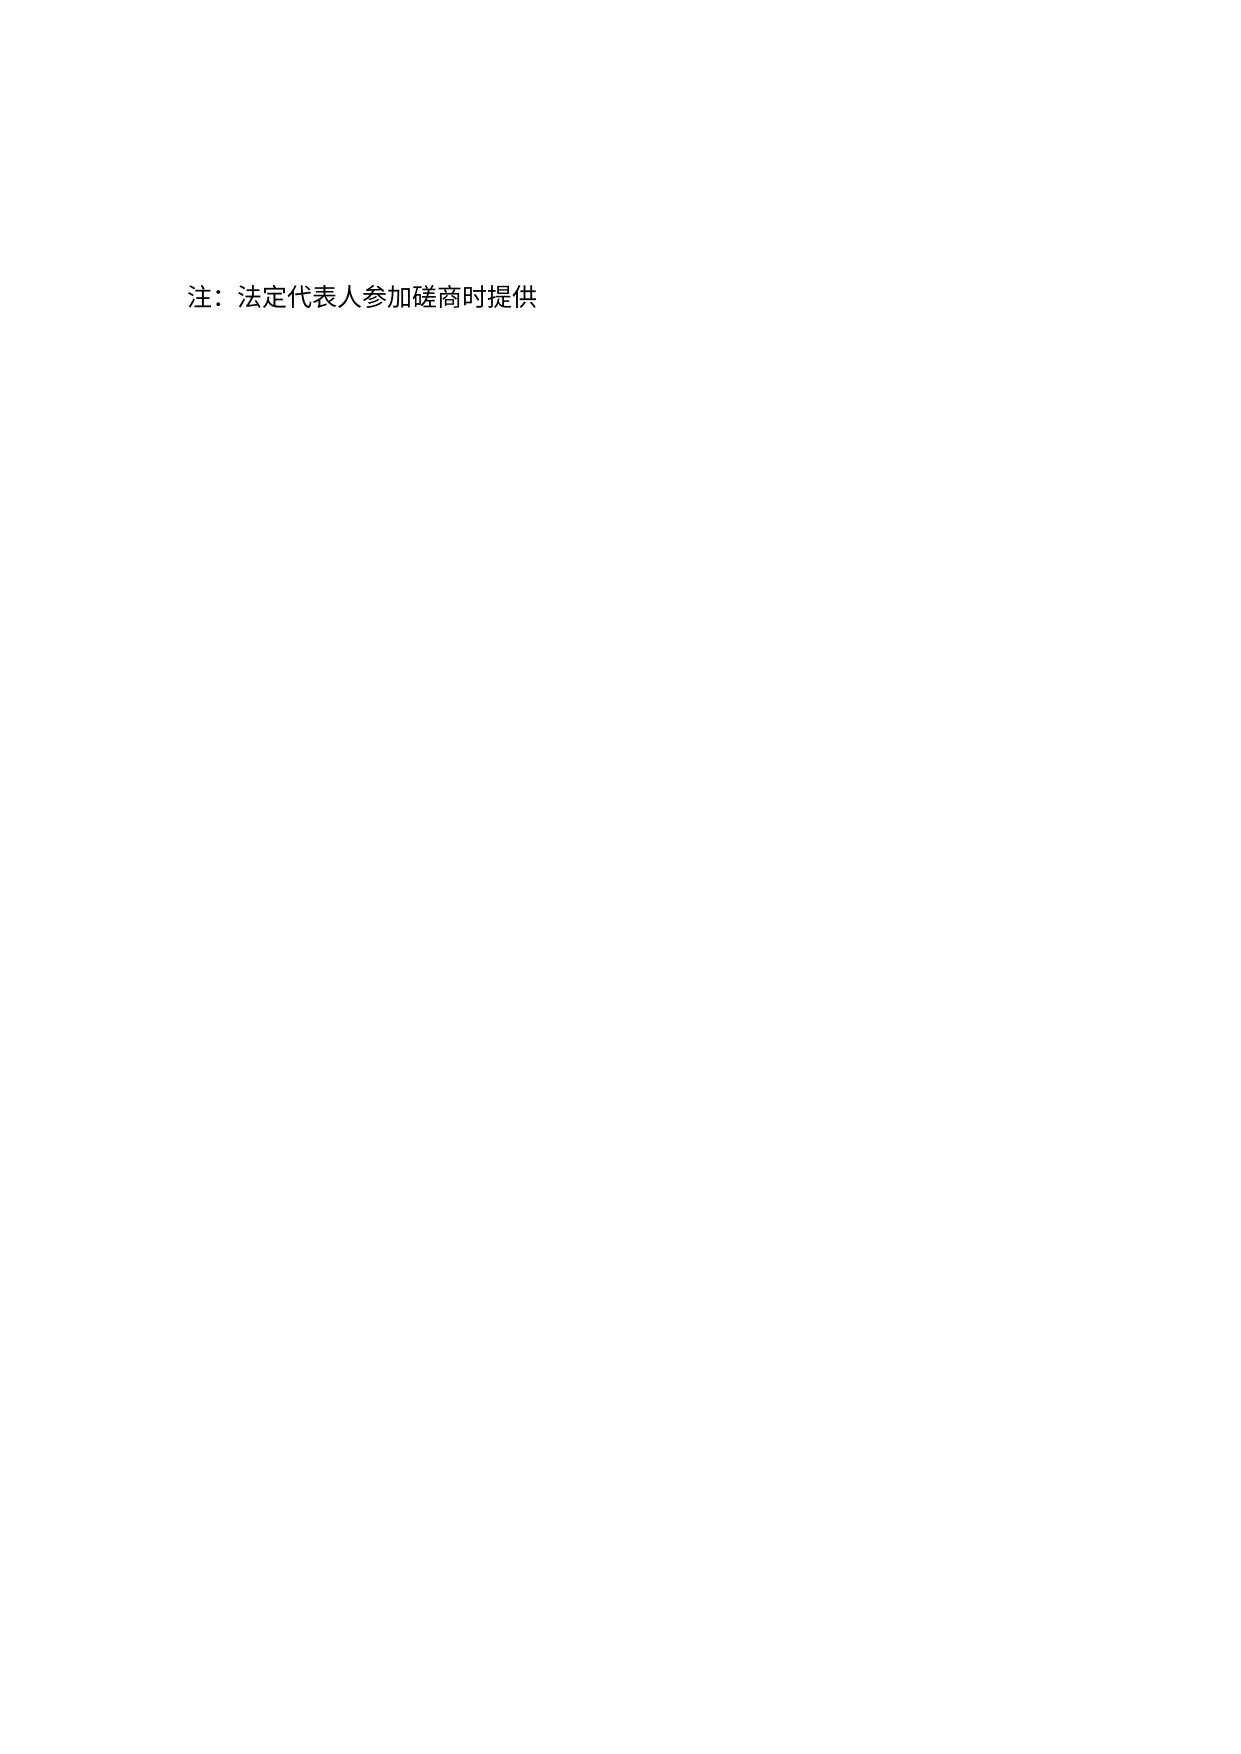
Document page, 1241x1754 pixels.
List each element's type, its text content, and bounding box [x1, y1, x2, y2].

text 注：法定代表人参加磋商时提供 [187, 263, 1053, 328]
